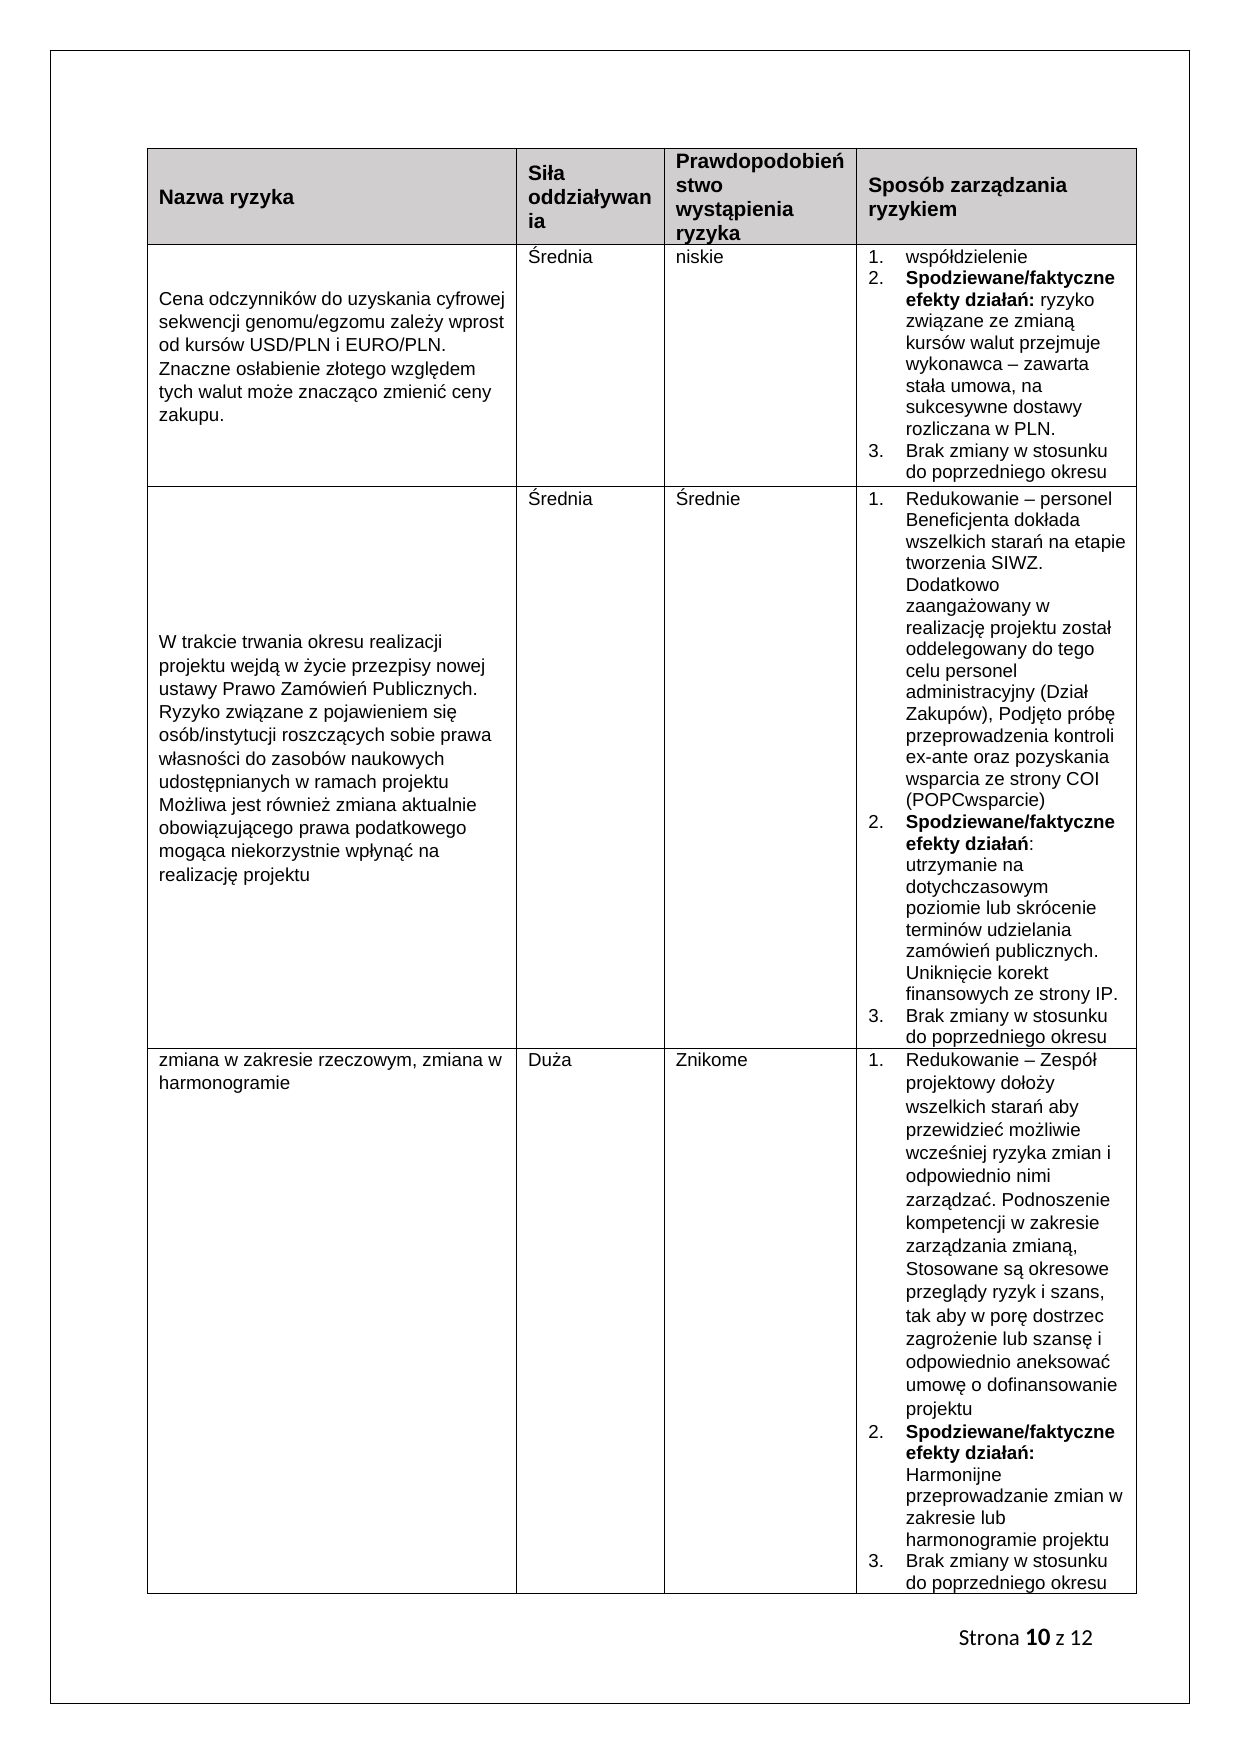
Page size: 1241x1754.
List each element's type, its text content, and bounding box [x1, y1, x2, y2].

table_header Nazwa ryzyka [148, 149, 516, 244]
table_header Sposób zarządzania ryzykiem [857, 149, 1136, 244]
table_header Prawdopodobieństwo wystąpienia ryzyka [665, 149, 856, 244]
table_cell niskie [665, 245, 856, 486]
table_cell W trakcie trwania okresu realizacji projektu wejdą w życie przezpisy nowej ustawy Prawo Zamówień Publicznych. Ryzyko związane z pojawieniem się osób/instytucji roszczących sobie prawa własności do zasobów naukowych udostępnianych w ramach projektu Możliwa jest również zmiana aktualnie obowiązującego prawa podatkowego mogąca niekorzystnie wpłynąć na realizację projektu [148, 487, 516, 1048]
table_cell Średnia [517, 245, 664, 486]
table_cell współdzielenie Spodziewane/faktyczne efekty działań: ryzyko związane ze zmianą kursów walut przejmuje wykonawca – zawarta stała umowa, na sukcesywne dostawy rozliczana w PLN. Brak zmiany w stosunku do poprzedniego okresu [857, 245, 1136, 486]
table_cell Średnia [517, 487, 664, 1048]
table_cell Duża [517, 1049, 664, 1593]
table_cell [148, 1049, 516, 1593]
table_header Siła oddziaływania [517, 149, 664, 244]
table_cell Znikome [665, 1049, 856, 1593]
table_cell Cena odczynników do uzyskania cyfrowej sekwencji genomu/egzomu zależy wprost od kursów USD/PLN i EURO/PLN. Znaczne osłabienie złotego względem tych walut może znacząco zmienić ceny zakupu. [148, 245, 516, 486]
table_cell Redukowanie – personel Beneficjenta dokłada wszelkich starań na etapie tworzenia SIWZ. Dodatkowo zaangażowany w realizację projektu został oddelegowany do tego celu personel administracyjny (Dział Zakupów), Podjęto próbę przeprowadzenia kontroli ex-ante oraz pozyskania wsparcia ze strony COI (POPCwsparcie) Spodziewane/faktyczne efekty działań: utrzymanie na dotychczasowym poziomie lub skrócenie terminów udzielania zamówień publicznych. Uniknięcie korekt finansowych ze strony IP. Brak zmiany w stosunku do poprzedniego okresu [857, 487, 1136, 1048]
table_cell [857, 1049, 1136, 1593]
table_cell Średnie [665, 487, 856, 1048]
